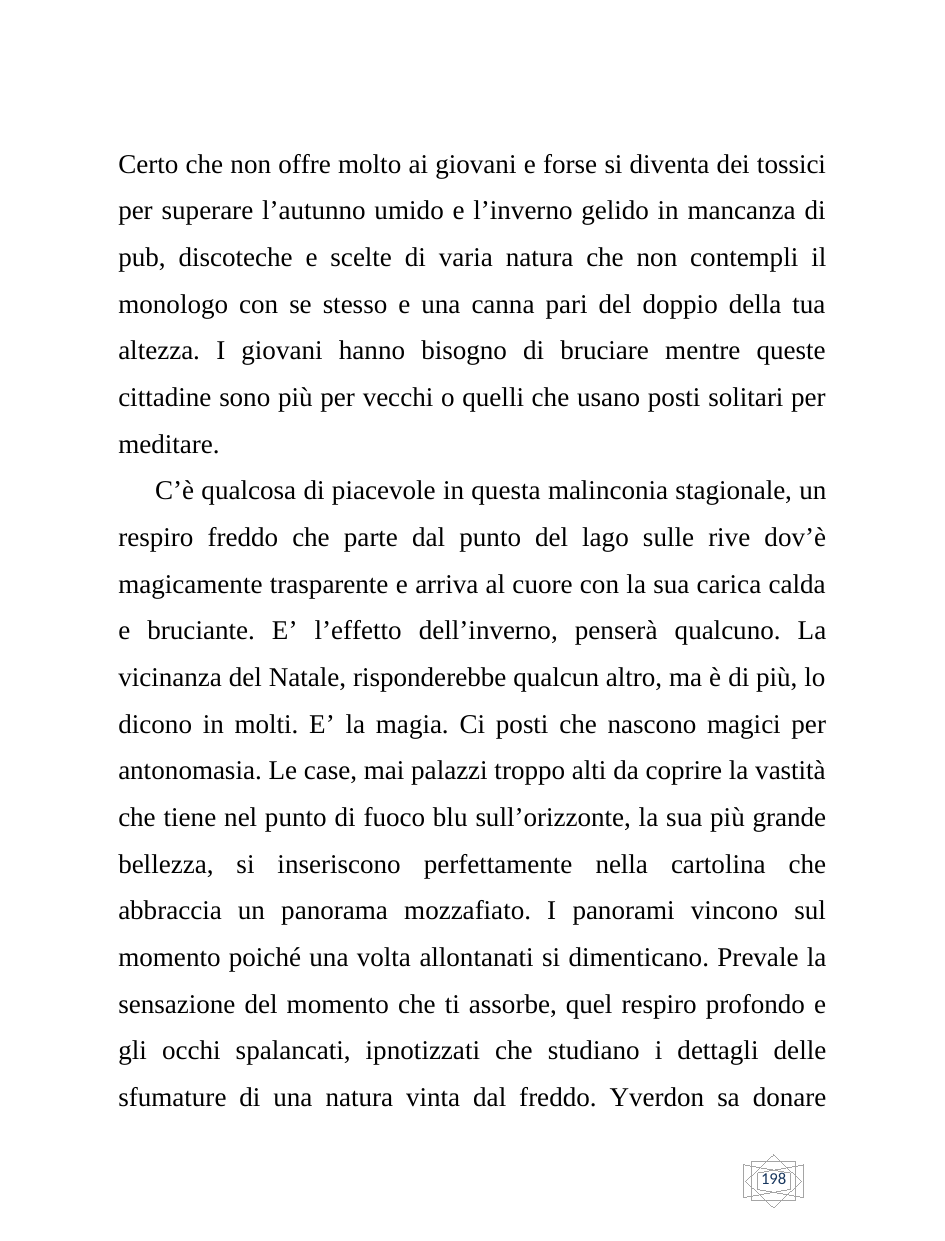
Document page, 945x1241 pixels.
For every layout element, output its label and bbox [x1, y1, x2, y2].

text [118, 148, 827, 459]
text [118, 474, 827, 1112]
